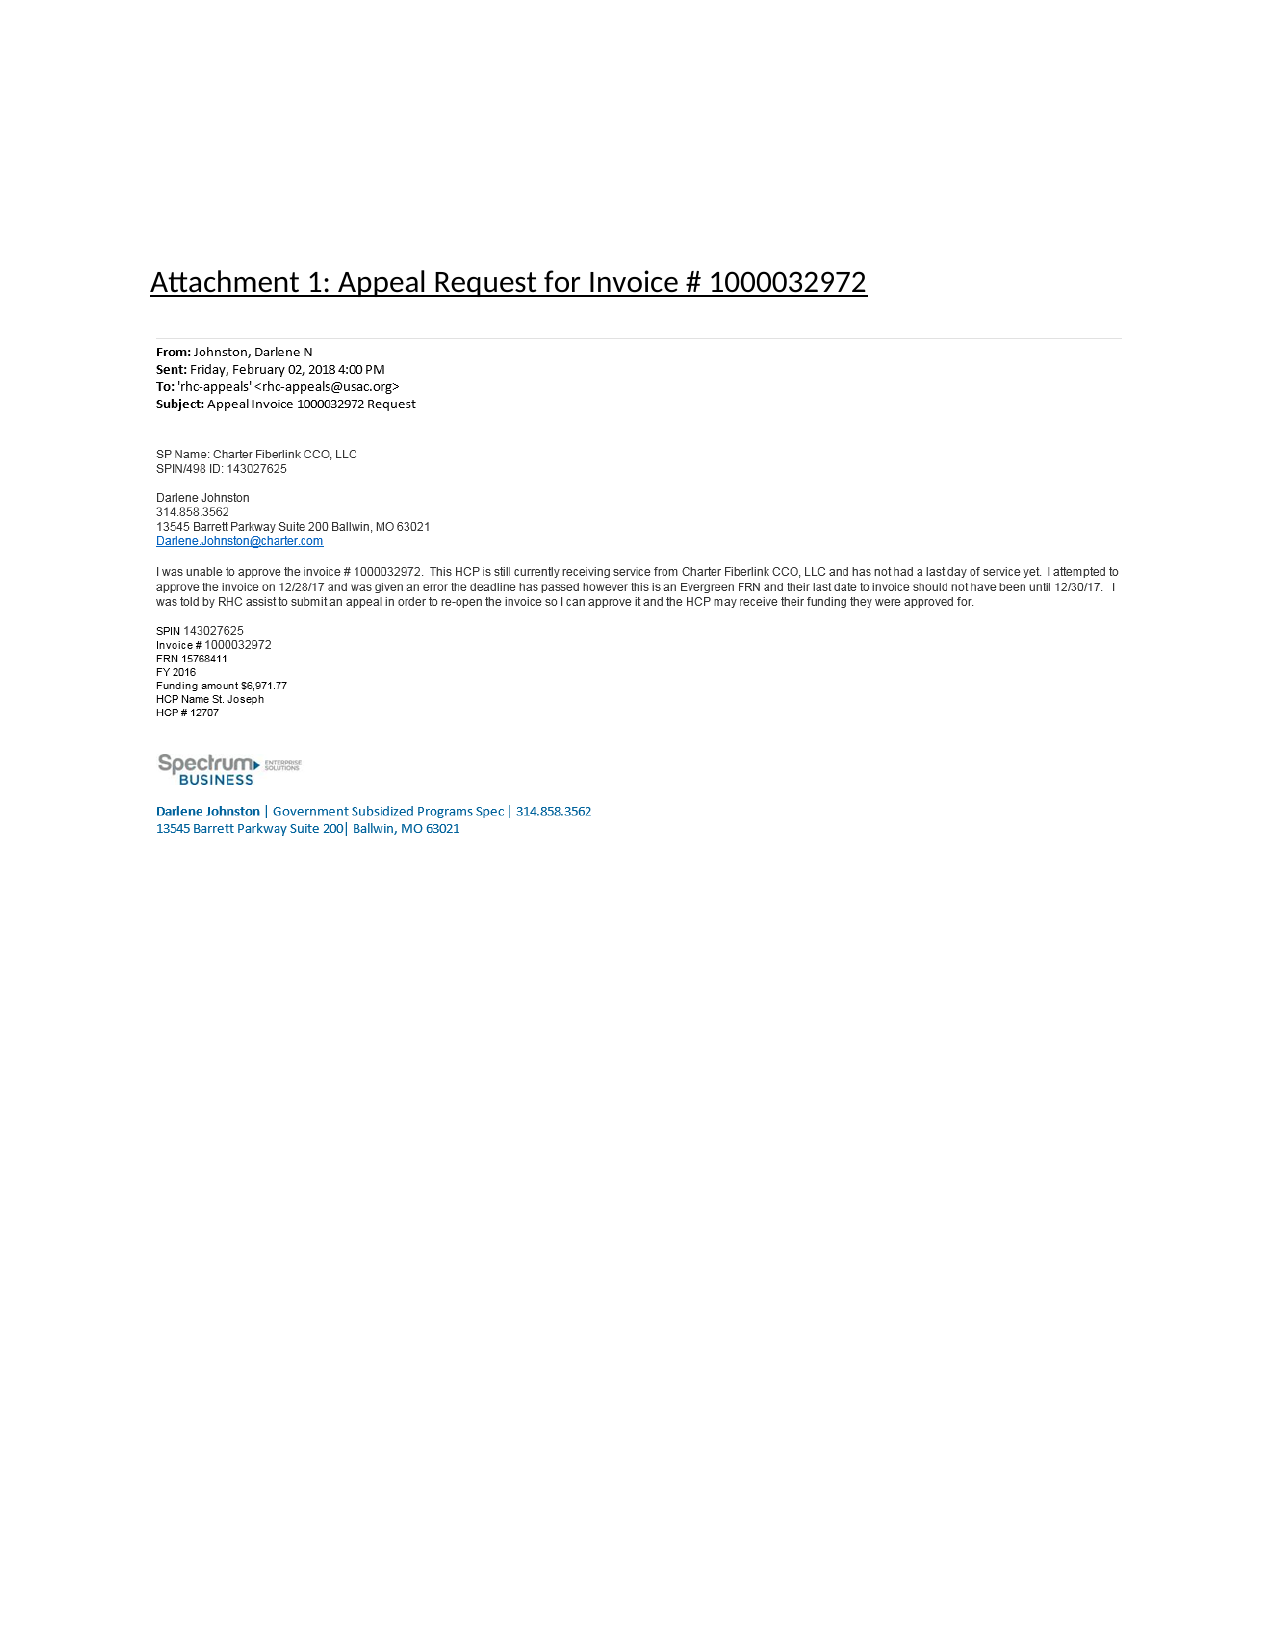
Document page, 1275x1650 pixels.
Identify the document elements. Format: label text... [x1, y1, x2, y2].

picture [150, 328, 1125, 841]
text Attachment 1: Appeal Request for Invoice # 1000032972 [150, 262, 1125, 300]
